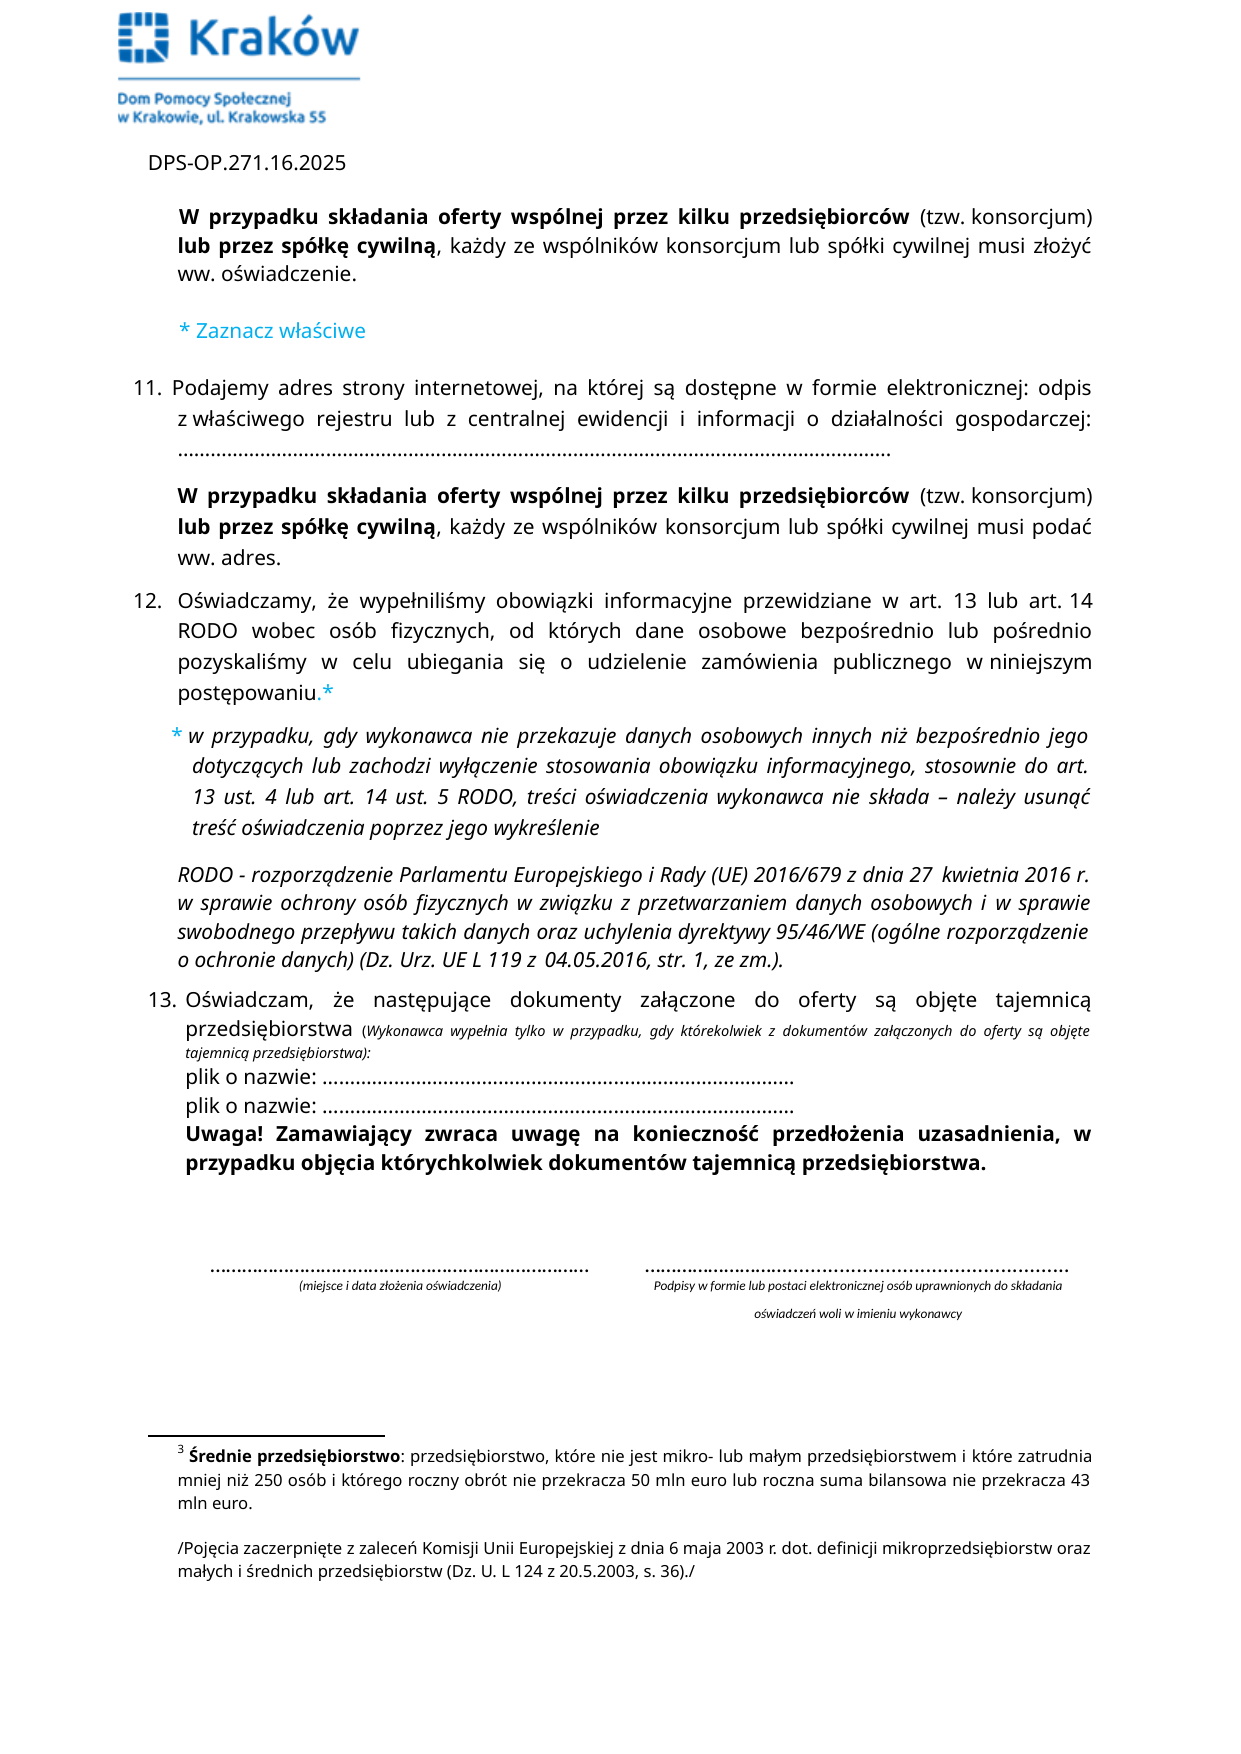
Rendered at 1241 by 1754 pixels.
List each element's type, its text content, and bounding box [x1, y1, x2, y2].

text W przypadku składania oferty wspólnej przez kilku przedsiębiorców (tzw. konsorcjum) lub przez spółkę cywilną, każdy ze wspólników konsorcjum lub spółki cywilnej musi podać ww. adres. [177, 482, 1093, 571]
list plik o nazwie: ………….………….…………………………………………………… [185, 1062, 1093, 1091]
table_header ………………………................................................. Podpisy w formie lub postaci elektronicznej osób uprawnionych do składania oświadczeń woli w imieniu wykonawcy [626, 1250, 1093, 1334]
list Uwaga! Zamawiający zwraca uwagę na konieczność przedłożenia uzasadnienia, w przypadku objęcia którychkolwiek dokumentów tajemnicą przedsiębiorstwa. [185, 1119, 1093, 1176]
picture [117, 12, 362, 127]
list Oświadczam, że następujące dokumenty załączone do oferty są objęte tajemnicą przedsiębiorstwa (Wykonawca wypełnia tylko w przypadku, gdy którekolwiek z dokumentów załączonych do oferty są objęte tajemnicą przedsiębiorstwa): [148, 986, 1093, 1062]
text * w przypadku, gdy wykonawca nie przekazuje danych osobowych innych niż bezpośrednio jego dotyczących lub zachodzi wyłączenie stosowania obowiązku informacyjnego, stosownie do art. 13 ust. 4 lub art. 14 ust. 5 RODO, treści oświadczenia wykonawca nie składa – należy usunąć treść oświadczenia poprzez jego wykreślenie [171, 721, 1093, 841]
text W przypadku składania oferty wspólnej przez kilku przedsiębiorców (tzw. konsorcjum) lub przez spółkę cywilną, każdy ze wspólników konsorcjum lub spółki cywilnej musi złożyć ww. oświadczenie. [177, 202, 1093, 288]
list plik o nazwie: ………….………….…………………………………………………… [185, 1091, 1093, 1119]
table_header ……………………………………………………………… (miejsce i data złożenia oświadczenia) [177, 1250, 626, 1334]
text 11. Podajemy adres strony internetowej, na której są dostępne w formie elektronicznej: odpis z właściwego rejestru lub z centralnej ewidencji i informacji o działalności gospodarczej: …………………………………………………………………………………………………………………. [133, 373, 1093, 463]
text 12. Oświadczamy, że wypełniliśmy obowiązki informacyjne przewidziane w art. 13 lub art. 14 RODO wobec osób fizycznych, od których dane osobowe bezpośrednio lub pośrednio pozyskaliśmy w celu ubiegania się o udzielenie zamówienia publicznego w niniejszym postępowaniu.* [133, 586, 1093, 706]
text RODO - rozporządzenie Parlamentu Europejskiego i Rady (UE) 2016/679 z dnia 27 kwietnia 2016 r. w sprawie ochrony osób fizycznych w związku z przetwarzaniem danych osobowych i w sprawie swobodnego przepływu takich danych oraz uchylenia dyrektywy 95/46/WE (ogólne rozporządzenie o ochronie danych) (Dz. Urz. UE L 119 z 04.05.2016, str. 1, ze zm.). [177, 860, 1093, 974]
text * Zaznacz właściwe [179, 316, 1093, 344]
